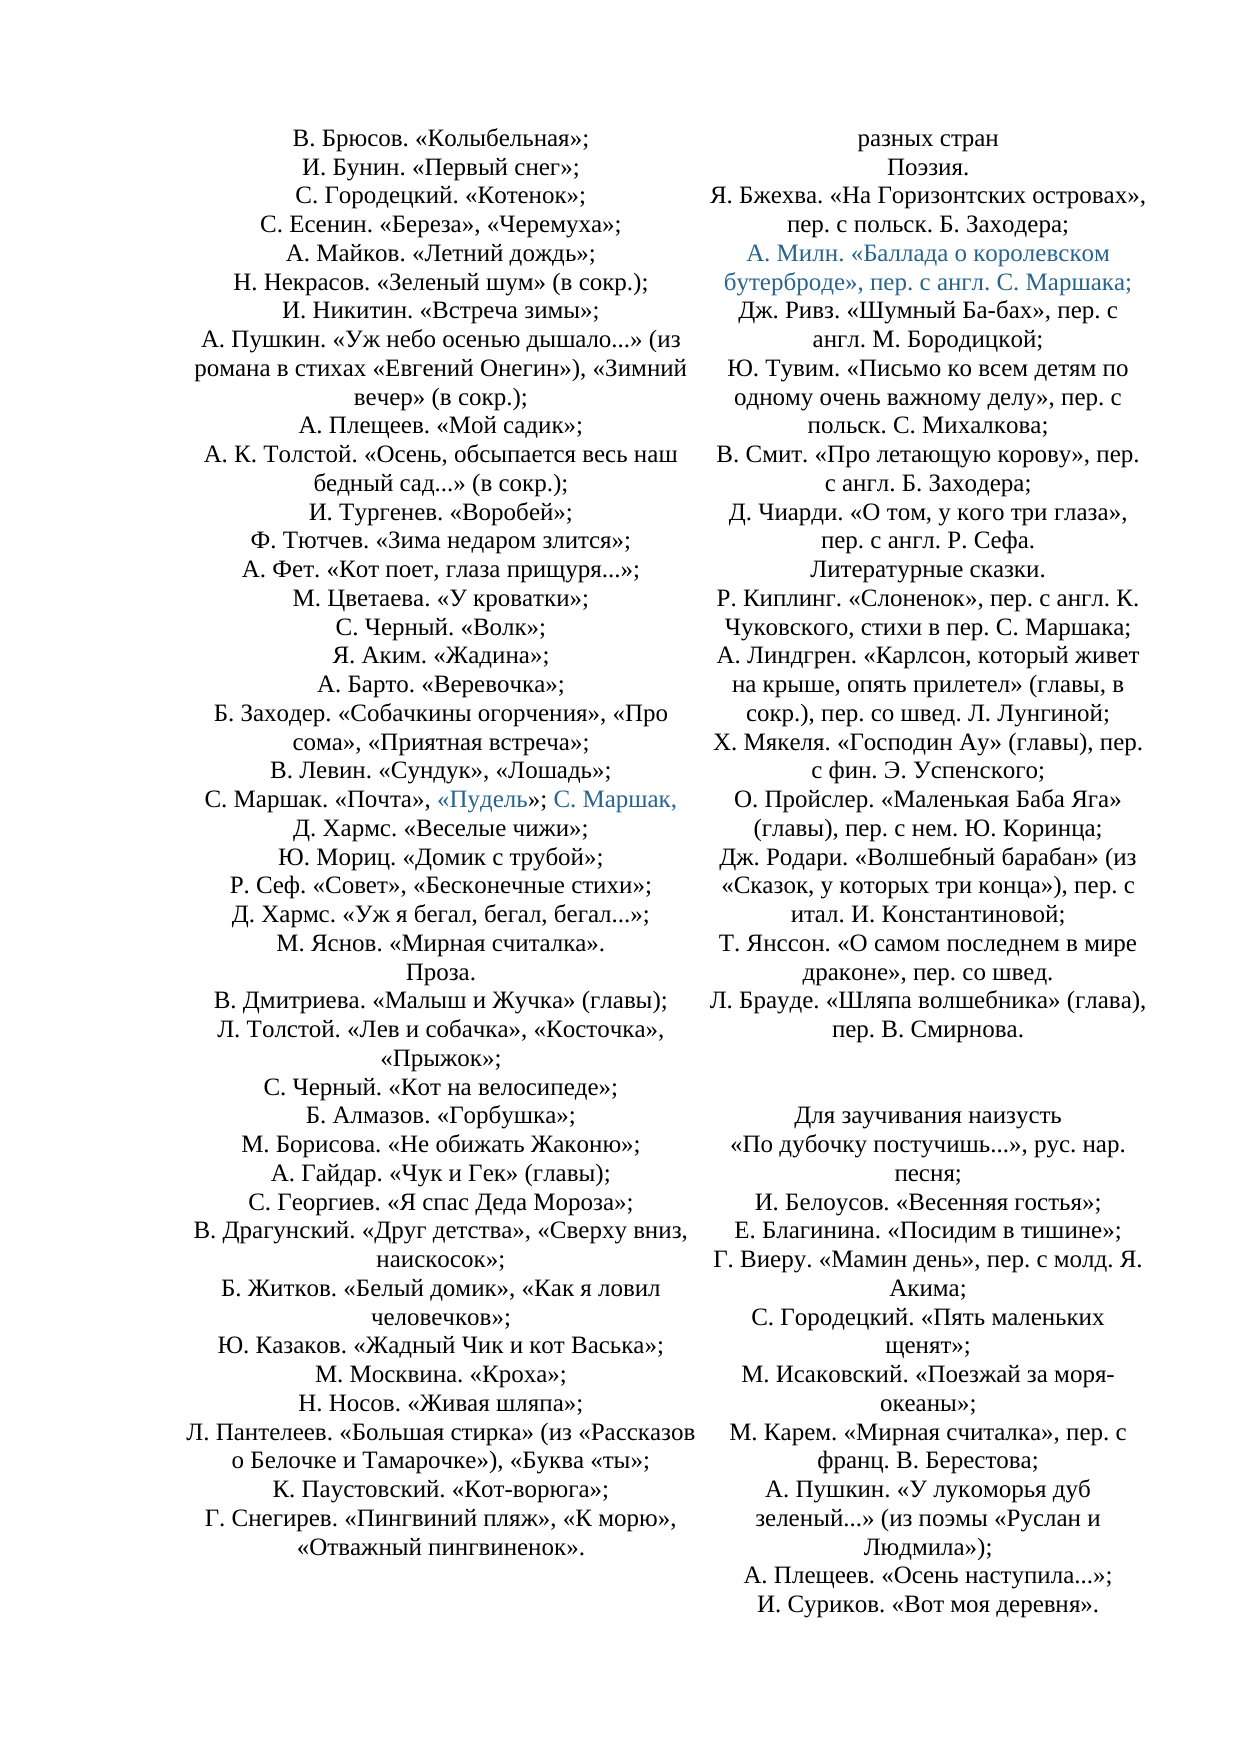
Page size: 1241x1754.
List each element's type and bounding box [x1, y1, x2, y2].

table_cell [704, 118, 1152, 1622]
table_cell [177, 118, 704, 1622]
